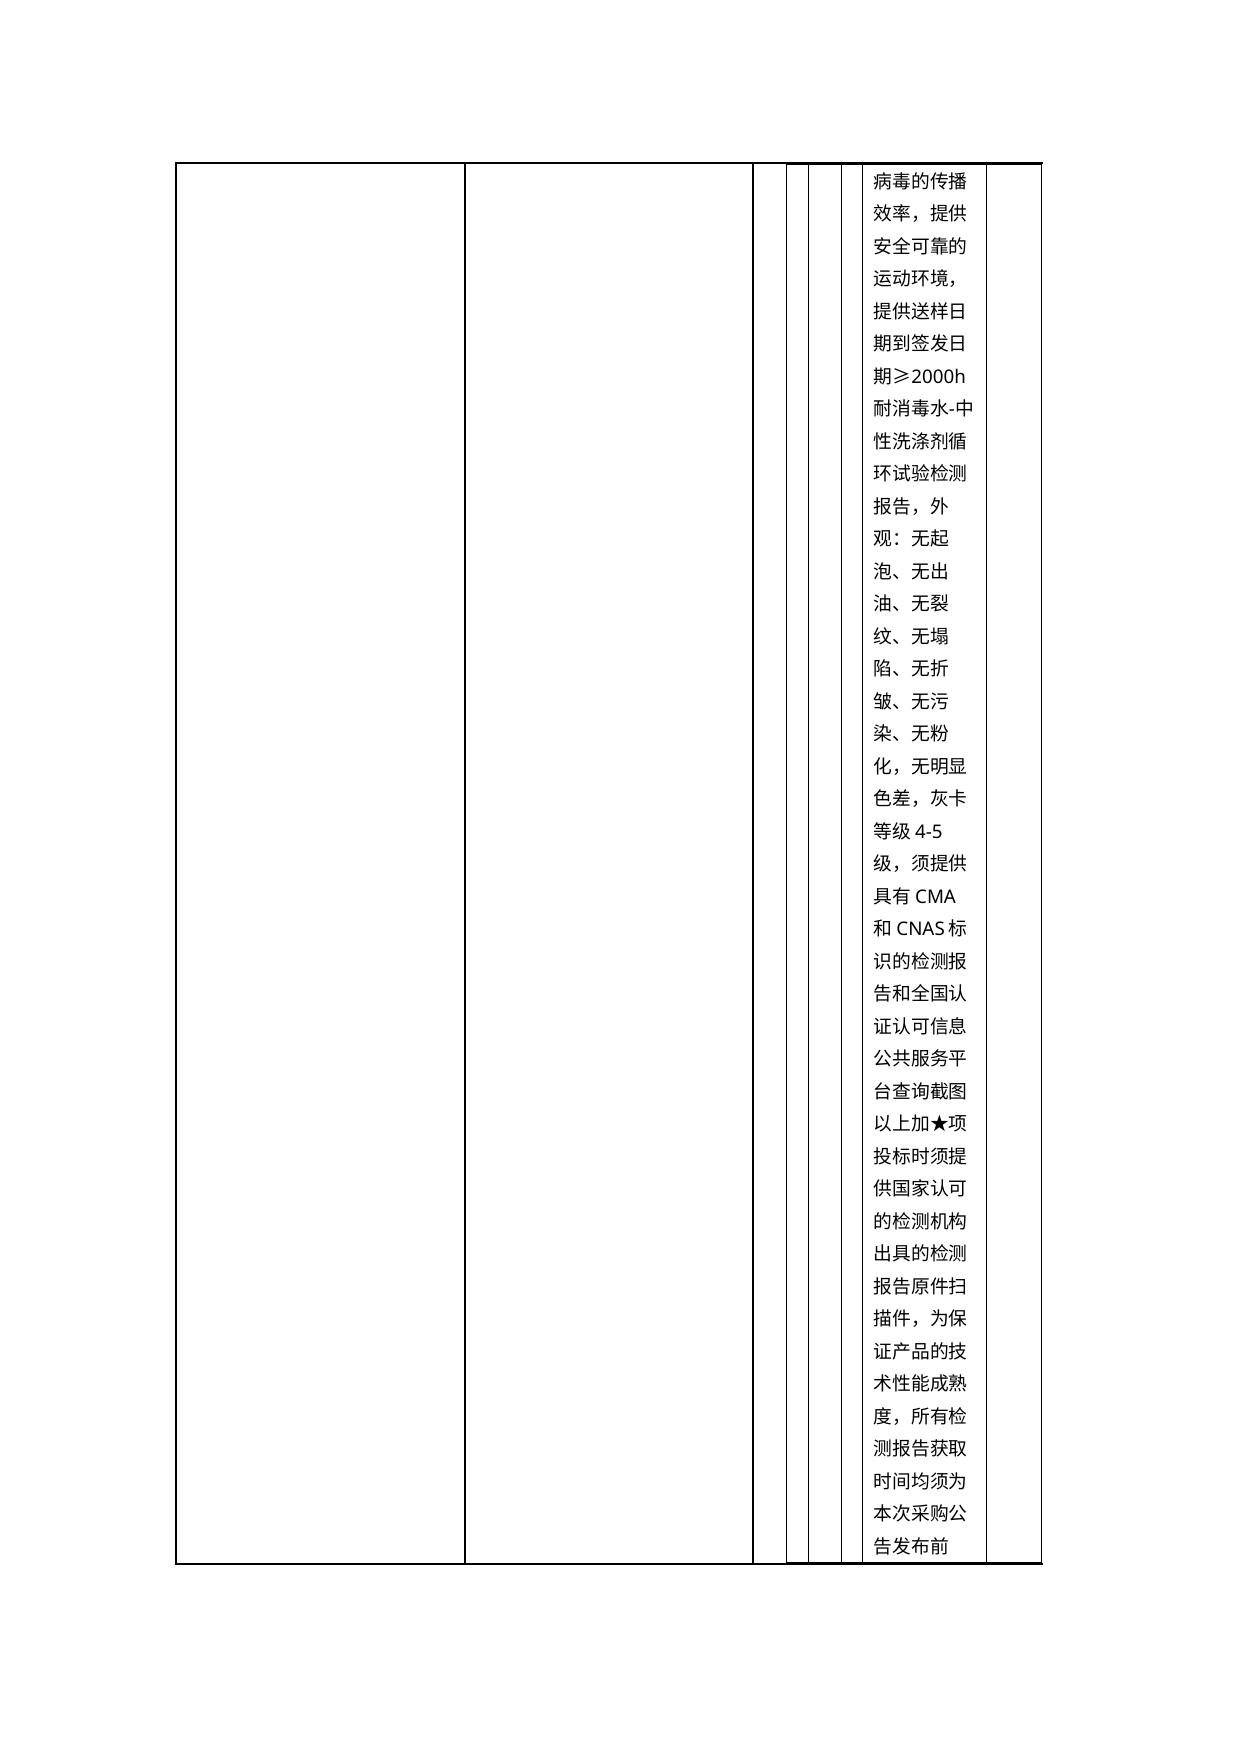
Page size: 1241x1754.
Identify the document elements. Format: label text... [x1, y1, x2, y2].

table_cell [842, 165, 862, 1562]
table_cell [863, 165, 986, 1562]
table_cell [754, 164, 786, 1563]
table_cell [787, 165, 808, 1562]
table_cell 1 [177, 164, 464, 1563]
table_cell [466, 164, 752, 1563]
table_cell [809, 165, 841, 1562]
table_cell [987, 165, 1041, 1562]
